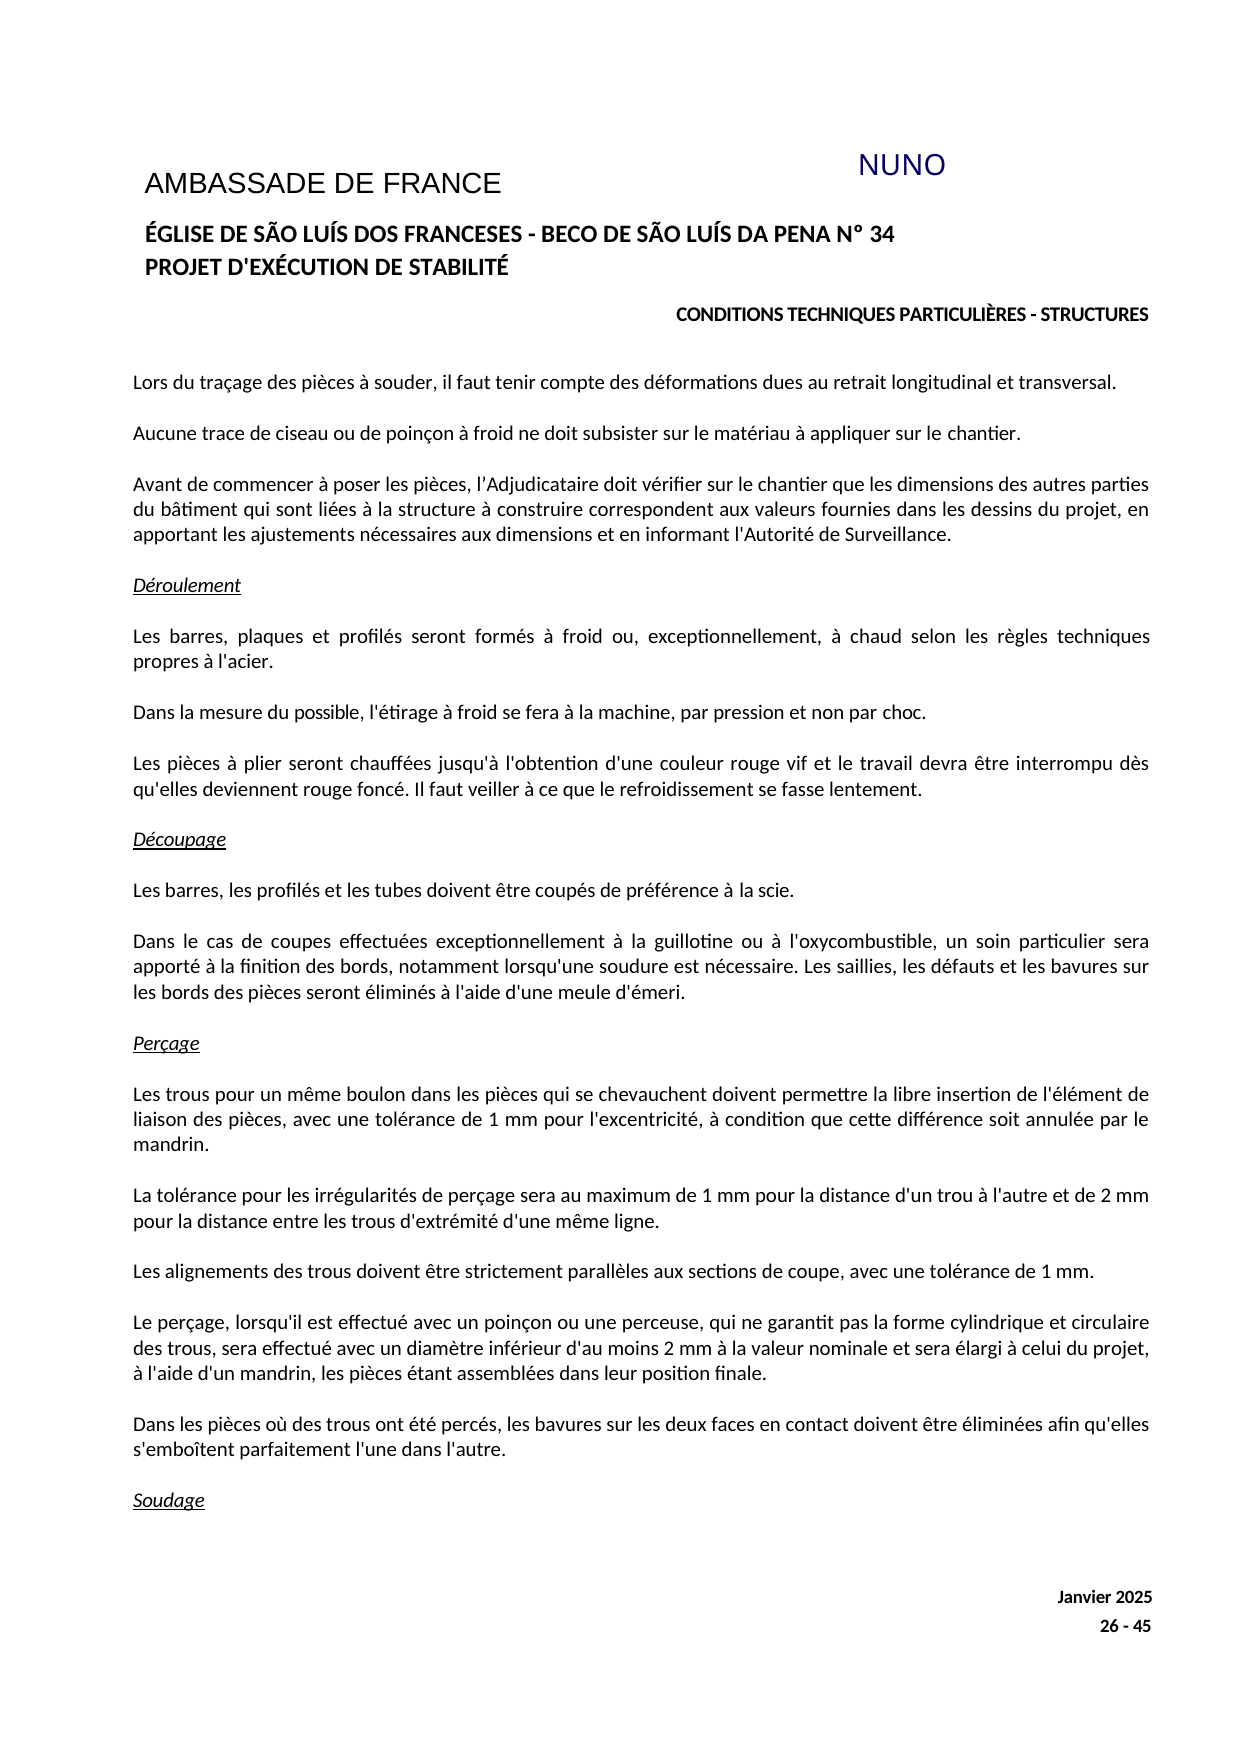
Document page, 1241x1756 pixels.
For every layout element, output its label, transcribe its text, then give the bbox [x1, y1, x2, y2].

text Lors du traçage des pièces à souder, il faut tenir compte des déformations dues au retrait longitudinal et transversal. [133, 369, 1152, 394]
text Découpage [133, 827, 1152, 852]
text Dans les pièces où des trous ont été percés, les bavures sur les deux faces en contact doivent être éliminées afin qu'elles s'emboîtent parfaitement l'une dans l'autre. [133, 1411, 1152, 1462]
text Les pièces à plier seront chauffées jusqu'à l'obtention d'une couleur rouge vif et le travail devra être interrompu dès qu'elles deviennent rouge foncé. Il faut veiller à ce que le refroidissement se fasse lentement. [133, 750, 1152, 801]
text Les barres, plaques et profilés seront formés à froid ou, exceptionnellement, à chaud selon les règles techniques propres à l'acier. [133, 623, 1152, 674]
text Le perçage, lorsqu'il est effectué avec un poinçon ou une perceuse, qui ne garantit pas la forme cylindrique et circulaire des trous, sera effectué avec un diamètre inférieur d'au moins 2 mm à la valeur nominale et sera élargi à celui du projet, à l'aide d'un mandrin, les pièces étant assemblées dans leur position finale. [133, 1309, 1152, 1386]
text Dans la mesure du possible, l'étirage à froid se fera à la machine, par pression et non par choc. [133, 699, 1152, 725]
text Perçage [133, 1030, 1152, 1055]
text Avant de commencer à poser les pièces, l’Adjudicataire doit vérifier sur le chantier que les dimensions des autres parties du bâtiment qui sont liées à la structure à construire correspondent aux valeurs fournies dans les dessins du projet, en apportant les ajustements nécessaires aux dimensions et en informant l'Autorité de Surveillance. [133, 471, 1152, 547]
text Les alignements des trous doivent être strictement parallèles aux sections de coupe, avec une tolérance de 1 mm. [133, 1259, 1152, 1284]
text Aucune trace de ciseau ou de poinçon à froid ne doit subsister sur le matériau à appliquer sur le chantier. [133, 420, 1152, 445]
text Les barres, les profilés et les tubes doivent être coupés de préférence à la scie. [133, 877, 1152, 903]
text Déroulement [133, 572, 1152, 598]
text Soudage [133, 1487, 1152, 1513]
text Les trous pour un même boulon dans les pièces qui se chevauchent doivent permettre la libre insertion de l'élément de liaison des pièces, avec une tolérance de 1 mm pour l'excentricité, à condition que cette différence soit annulée par le mandrin. [133, 1081, 1152, 1157]
text La tolérance pour les irrégularités de perçage sera au maximum de 1 mm pour la distance d'un trou à l'autre et de 2 mm pour la distance entre les trous d'extrémité d'une même ligne. [133, 1182, 1152, 1233]
text Dans le cas de coupes effectuées exceptionnellement à la guillotine ou à l'oxycombustible, un soin particulier sera apporté à la finition des bords, notamment lorsqu'une soudure est nécessaire. Les saillies, les défauts et les bavures sur les bords des pièces seront éliminés à l'aide d'une meule d'émeri. [133, 928, 1152, 1004]
